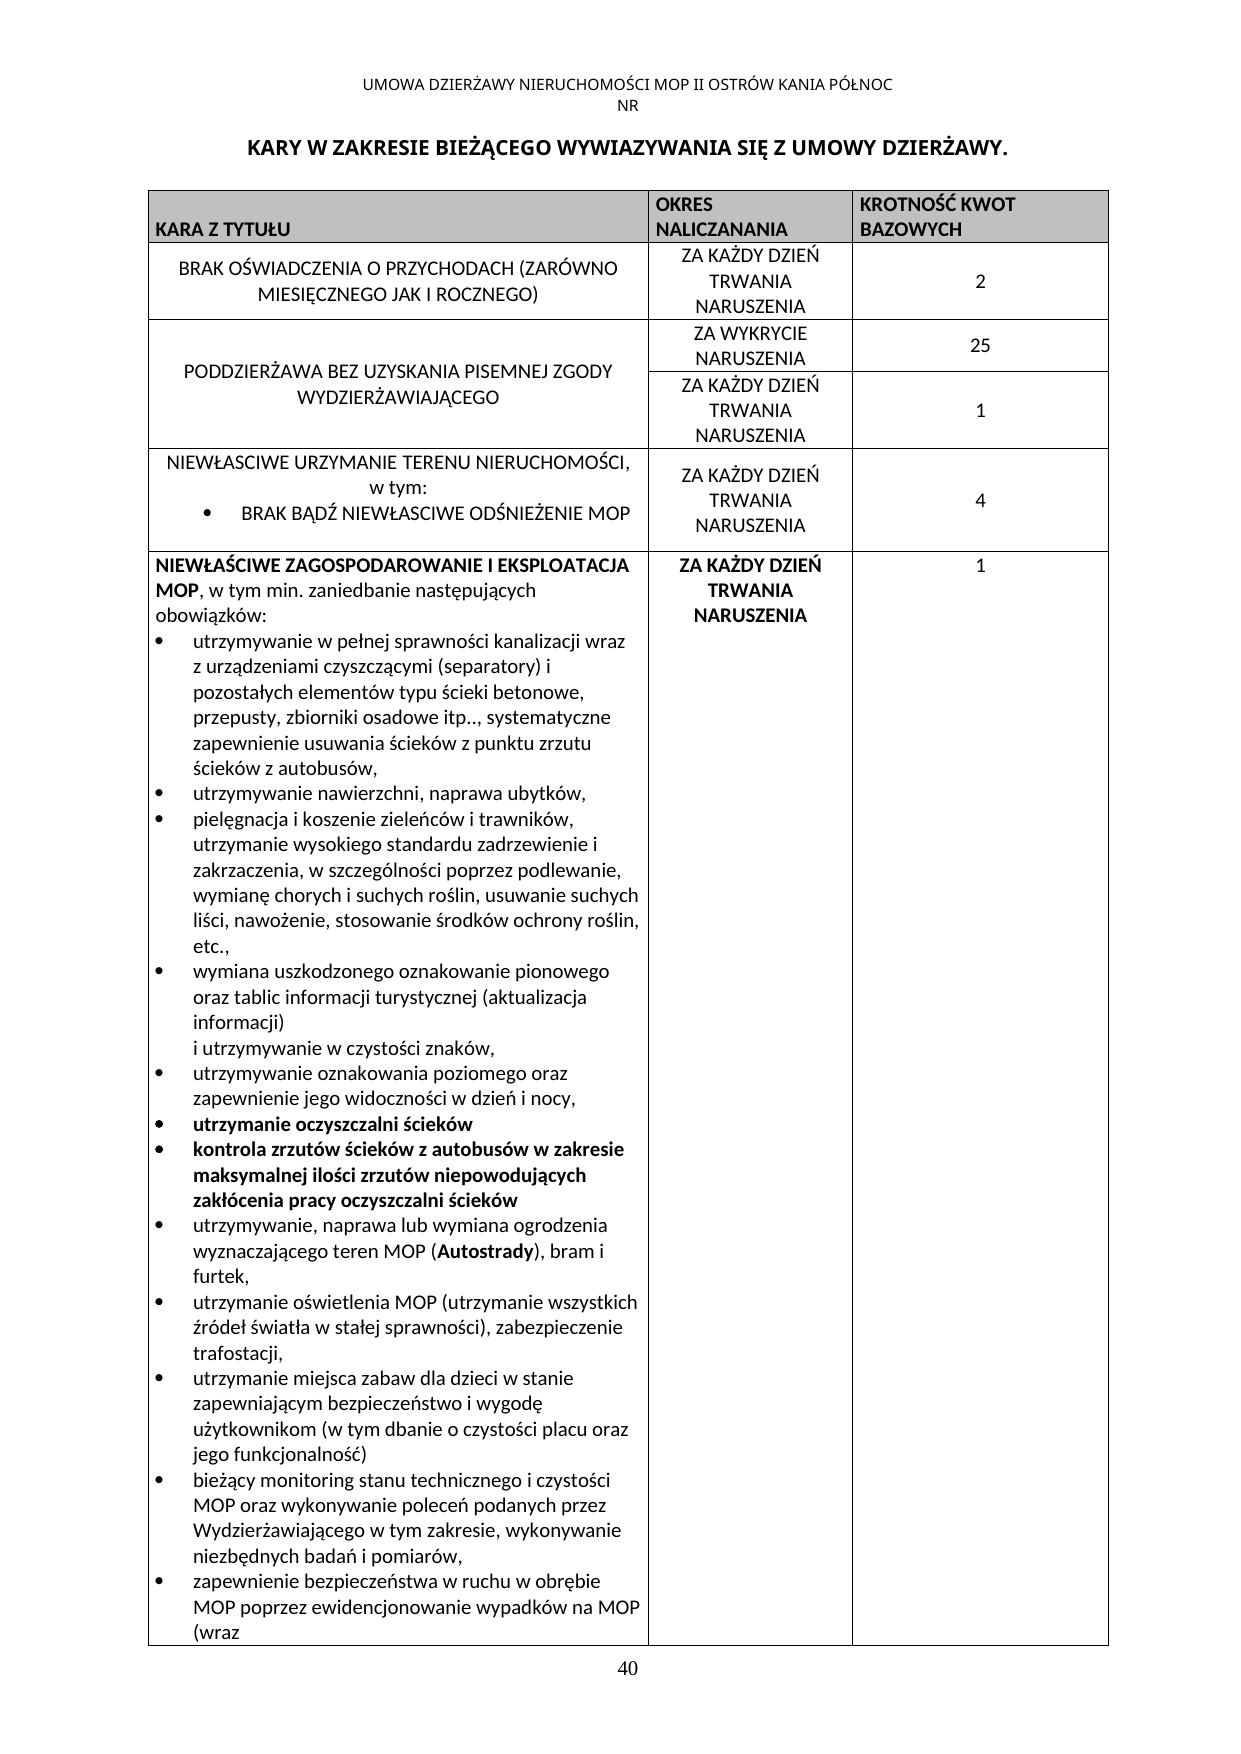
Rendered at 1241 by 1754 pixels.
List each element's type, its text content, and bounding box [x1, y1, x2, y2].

table_cell NIEWŁASCIWE URZYMANIE TERENU NIERUCHOMOŚCI, w tym: BRAK BĄDŹ NIEWŁASCIWE ODŚNIEŻENIE MOP [149, 449, 648, 551]
table_cell PODDZIERŻAWA BEZ UZYSKANIA PISEMNEJ ZGODY WYDZIERŻAWIAJĄCEGO [149, 320, 648, 448]
table_cell BRAK OŚWIADCZENIA O PRZYCHODACH (ZARÓWNO MIESIĘCZNEGO JAK I ROCZNEGO) [149, 243, 648, 319]
table_cell ZA KAŻDY DZIEŃ TRWANIA NARUSZENIA [649, 449, 852, 551]
table_cell ZA KAŻDY DZIEŃ TRWANIA NARUSZENIA [649, 243, 852, 319]
table_cell 1 [853, 372, 1108, 448]
table_cell ZA WYKRYCIE NARUSZENIA [649, 320, 852, 371]
table_header KARA Z TYTUŁU [149, 191, 648, 242]
table_header OKRES NALICZANANIA [649, 191, 852, 242]
table_cell 2 [853, 243, 1108, 319]
table_cell ZA KAŻDY DZIEŃ TRWANIA NARUSZENIA [649, 372, 852, 448]
table_cell 1 [853, 552, 1108, 1645]
table_cell 25 [853, 320, 1108, 371]
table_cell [649, 552, 852, 1645]
table_cell 4 [853, 449, 1108, 551]
table_header KROTNOŚĆ KWOT BAZOWYCH [853, 191, 1108, 242]
text KARY W ZAKRESIE BIEŻĄCEGO WYWIAZYWANIA SIĘ Z UMOWY DZIERŻAWY. [148, 133, 1107, 161]
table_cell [149, 552, 648, 1645]
